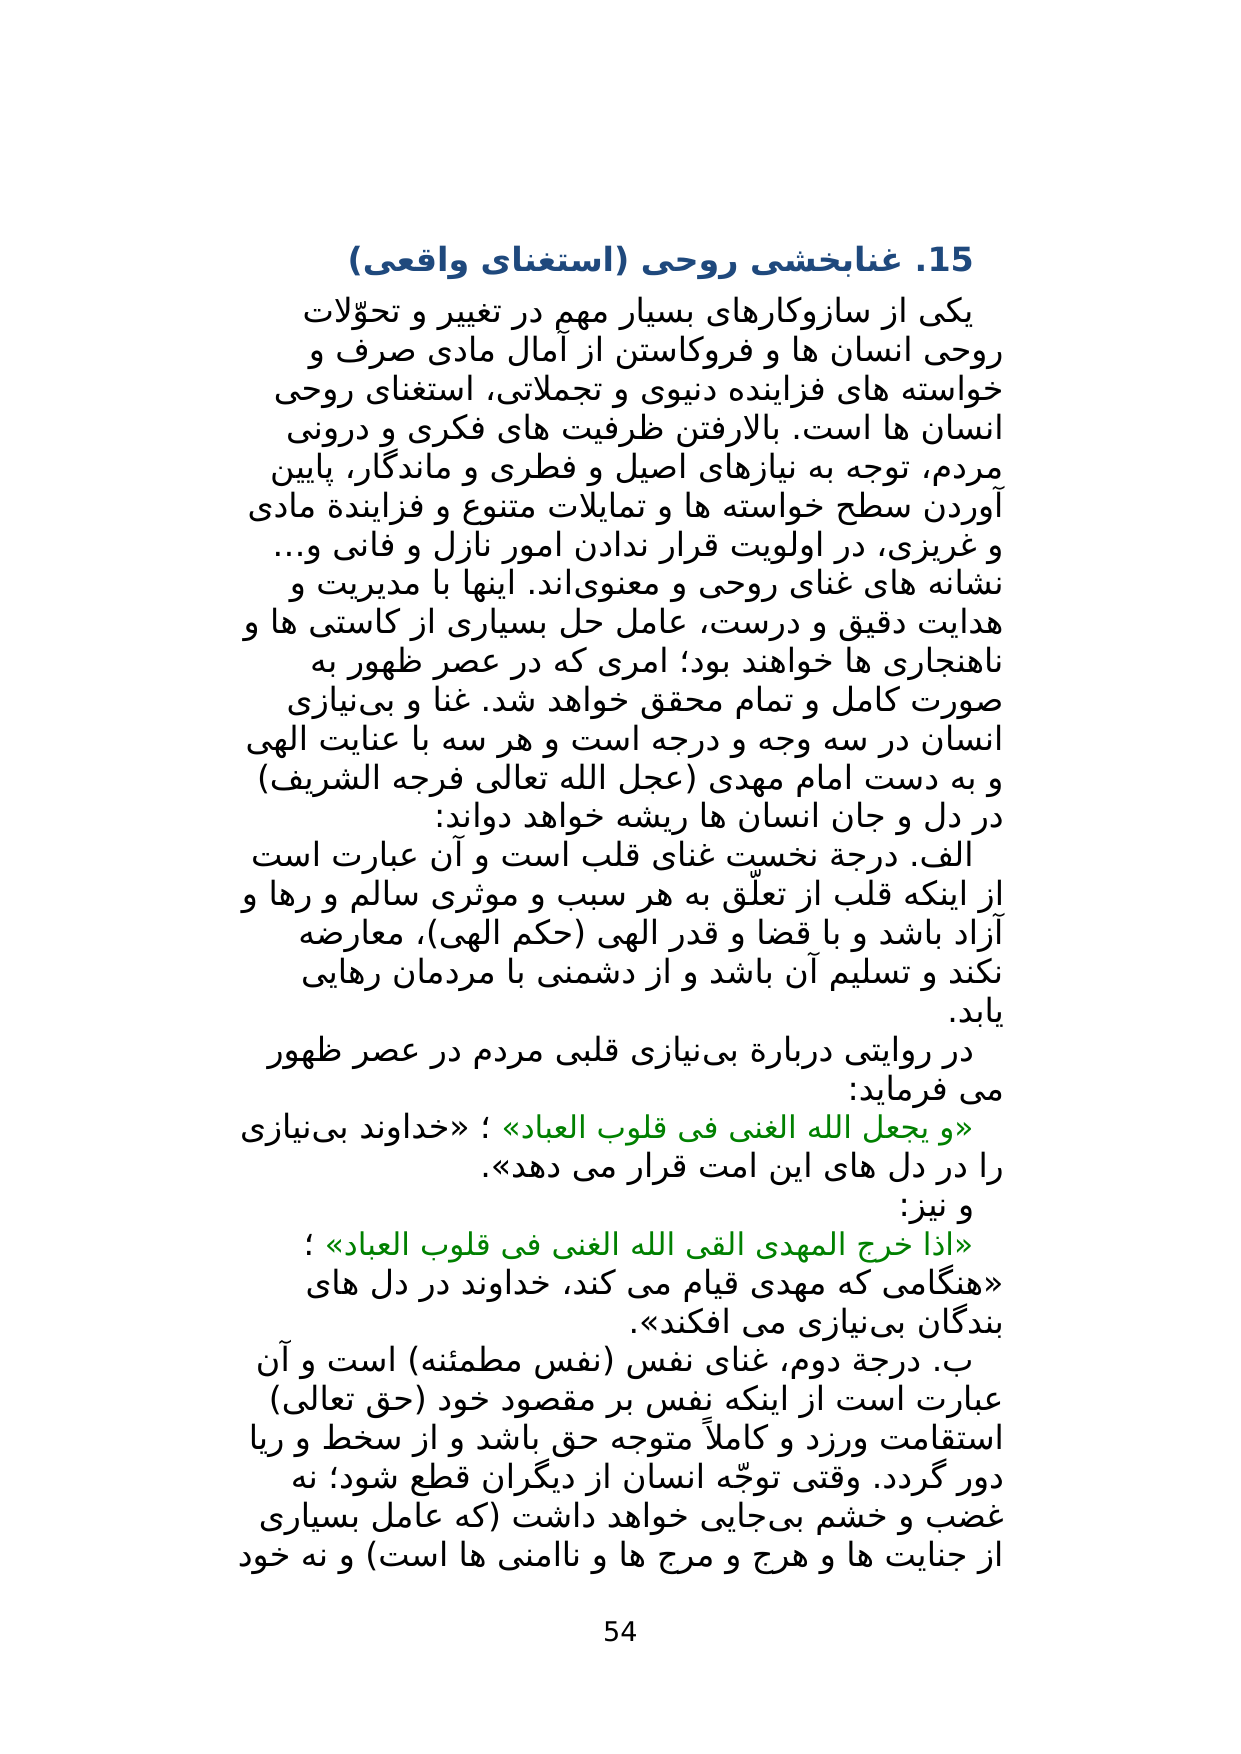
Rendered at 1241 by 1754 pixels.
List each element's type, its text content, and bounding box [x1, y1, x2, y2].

subtitle 15. غنابخشی روحی (استغنای واقعی) [236, 241, 1004, 279]
text یکی از سازوکارهای بسیار مهم در تغییر و تحوّلات روحی انسان ها و فروکاستن از آمال مادی صرف و خواسته های فزاینده دنیوی و تجملاتی، استغنای روحی انسان ها است. بالارفتن ظرفیت های فکری و درونی مردم، توجه به نیازهای اصیل و فطری و ماندگار، پایین آوردن سطح خواسته ها و تمایلات متنوع و فزایندة مادی و غریزی، در اولویت قرار ندادن امور نازل و فانی و… نشانه های غنای روحی و معنوی‌اند. اینها با مدیریت و هدایت دقیق و درست، عامل حل بسیاری از کاستی ها و ناهنجاری ها خواهند بود؛ امری که در عصر ظهور به صورت کامل و تمام محقق خواهد شد. غنا و بی‌نیازی انسان در سه وجه و درجه است و هر سه با عنایت الهی و به دست امام مهدی (عجل الله تعالی فرجه الشریف) در دل و جان انسان ها ریشه خواهد دواند: [236, 292, 1004, 836]
text و نیز: [236, 1186, 1004, 1224]
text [236, 1341, 1004, 1574]
text «و یجعل الله الغنی فی قلوب العباد» ؛ «خداوند بی‌نیازی را در دل های این امت قرار می دهد». [236, 1108, 1004, 1186]
text در روایتی دربارة بی‌نیازی قلبی مردم در عصر ظهور می فرماید: [236, 1030, 1004, 1108]
text «اذا خرج المهدی القی الله الغنی فی قلوب العباد» ؛ «هنگامی که مهدی قیام می کند، خداوند در دل های بندگان بی‌نیازی می افکند». [236, 1224, 1004, 1341]
text الف. درجة نخست غنای قلب است و آن عبارت است از اینکه قلب از تعلّق به هر سبب و موثری سالم و رها و آزاد باشد و با قضا و قدر الهی (حکم الهی)، معارضه نکند و تسلیم آن باشد و از دشمنی با مردمان رهایی یابد. [236, 836, 1004, 1030]
